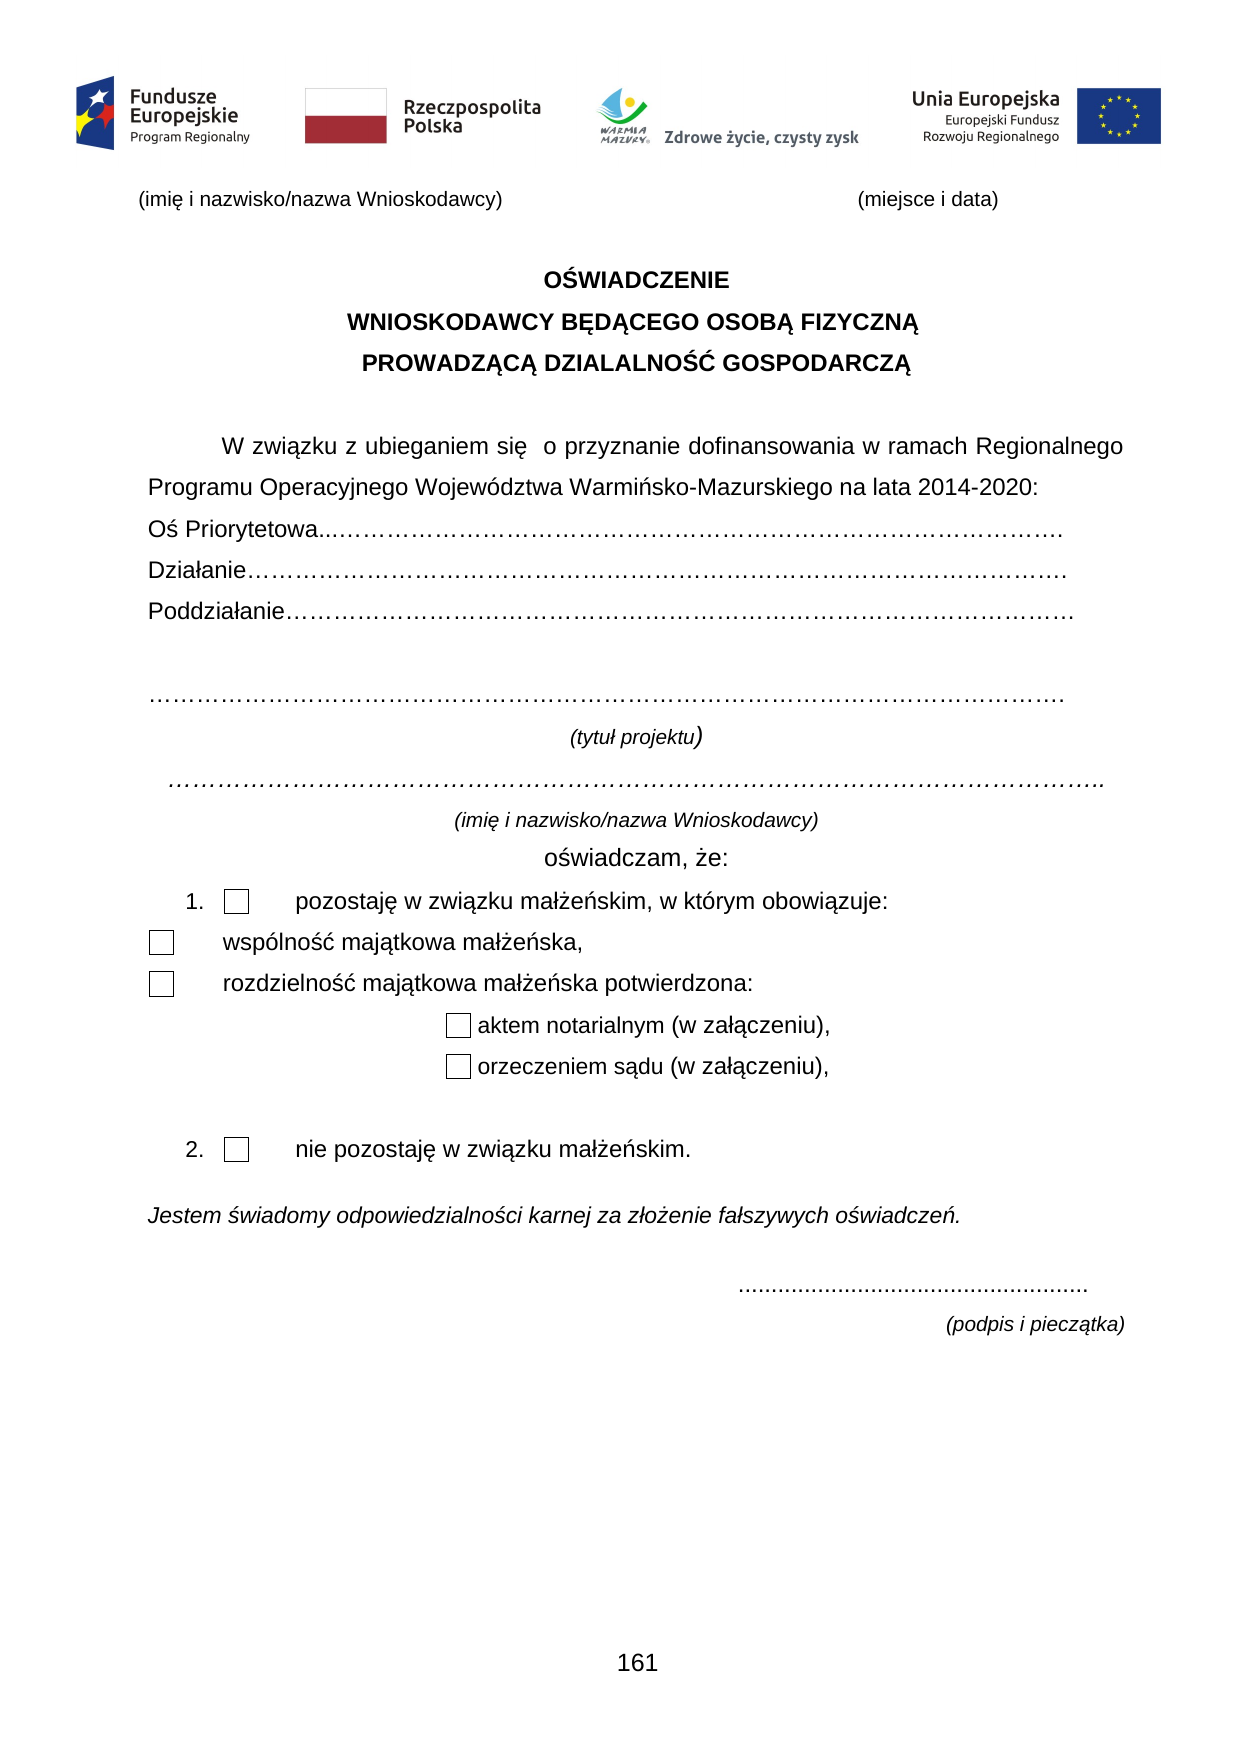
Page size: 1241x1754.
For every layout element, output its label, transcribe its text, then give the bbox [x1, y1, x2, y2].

text (imię i nazwisko/nazwa Wnioskodawcy) (miejsce i data) [118, 168, 1125, 253]
text WNIOSKODAWCY BĘDĄCEGO OSOBĄ FIZYCZNĄ PROWADZĄCĄ DZIALALNOŚĆ GOSPODARCZĄ [148, 308, 1125, 377]
text OŚWIADCZENIE [148, 266, 1125, 294]
text ……………………………………………………………………………………………………. [148, 680, 1125, 707]
text W związku z ubieganiem się o przyznanie dofinansowania w ramach Regionalnego Programu Operacyjnego Województwa Warmińsko-Mazurskiego na lata 2014-2020: [148, 432, 1125, 501]
text Oś Priorytetowa...………………………………………………………………………………. [148, 514, 1125, 542]
text (tytuł projektu) [148, 721, 1125, 750]
picture [35, 55, 1198, 168]
list nie pozostaję w związku małżeńskim. [185, 1135, 1125, 1162]
text Poddziałanie……………………………………………………………………………………… [148, 597, 1125, 625]
text (imię i nazwisko/nazwa Wnioskodawcy) [148, 807, 1125, 831]
list aktem notarialnym (w załączeniu), [444, 1011, 1125, 1038]
text Jestem świadomy odpowiedzialności karnej za złożenie fałszywych oświadczeń. [148, 1202, 1125, 1229]
text ………………………………………………………………………………………………….. [148, 764, 1125, 793]
list pozostaję w związku małżeńskim, w którym obowiązuje: [185, 887, 1125, 914]
list orzeczeniem sądu (w załączeniu), [444, 1052, 1125, 1079]
text ..................................................... [664, 1270, 1125, 1298]
text oświadczam, że: [148, 843, 1125, 872]
text Działanie…………………………………………………………………………………………. [148, 556, 1125, 583]
text rozdzielność majątkowa małżeńska potwierdzona: [148, 969, 1125, 997]
text wspólność majątkowa małżeńska, [148, 928, 1125, 956]
text (podpis i pieczątka) [148, 1311, 1125, 1335]
